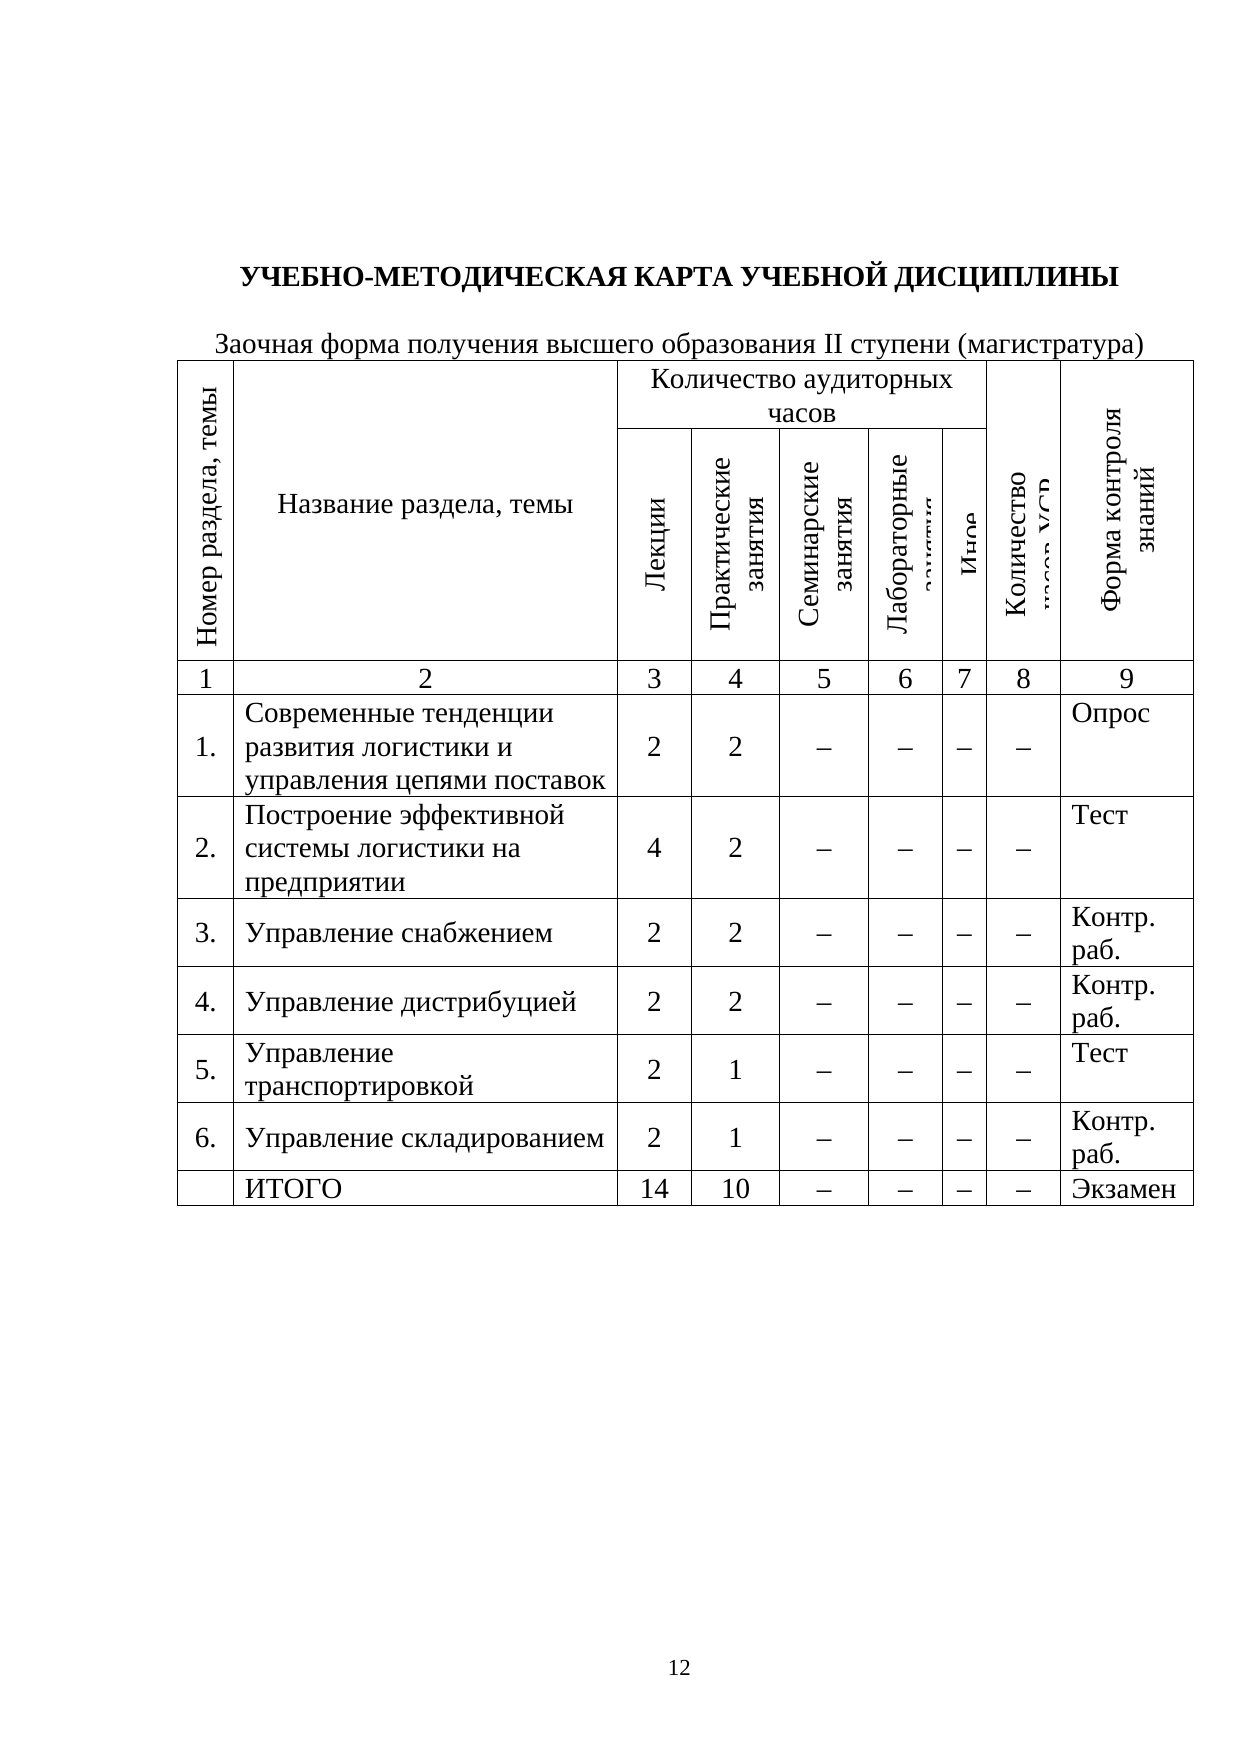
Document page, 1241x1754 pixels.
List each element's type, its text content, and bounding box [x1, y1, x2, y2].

table_cell – [943, 967, 986, 1034]
table_cell 2 [692, 967, 779, 1034]
table_cell 3. [178, 899, 233, 966]
table_cell Экзамен [1061, 1171, 1193, 1205]
table_cell Лабораторные занятия [869, 429, 942, 660]
table_cell 2 [692, 899, 779, 966]
table_cell Семинарские занятия [780, 429, 868, 660]
text Учебно-методическая карта УЧЕБНОЙ дисциплины [177, 259, 1181, 293]
table_cell Контр. раб. [1061, 1103, 1193, 1170]
table_cell 4 [692, 661, 779, 694]
table_cell 10 [692, 1171, 779, 1205]
table_cell – [943, 1035, 986, 1102]
table_cell – [780, 1035, 868, 1102]
table_cell Количество часов УСР [987, 428, 1060, 660]
table_header Форма контроля знаний [1061, 361, 1193, 660]
table_cell – [987, 967, 1060, 1034]
table_cell – [780, 967, 868, 1034]
table_header Количество аудиторных часов [618, 361, 986, 428]
table_cell 1 [692, 1103, 779, 1170]
table_cell Контр. раб. [1061, 899, 1193, 966]
table_cell 4 [618, 797, 691, 898]
table_cell – [780, 899, 868, 966]
table_cell Тест [1061, 1035, 1193, 1102]
table_cell Управление складированием [234, 1103, 617, 1170]
table_cell 9 [1061, 661, 1193, 694]
table_cell 2 [618, 695, 691, 796]
table_cell – [869, 797, 942, 898]
table_cell – [780, 1103, 868, 1170]
table_cell – [987, 1035, 1060, 1102]
table_cell Практические занятия [692, 429, 779, 660]
table_cell Контр. раб. [1061, 967, 1193, 1034]
table_cell – [869, 1103, 942, 1170]
table_cell 2 [618, 899, 691, 966]
table_cell [178, 1171, 233, 1205]
table_cell – [943, 797, 986, 898]
table_cell 5. [178, 1035, 233, 1102]
table_cell Современные тенденции развития логистики и управления цепями поставок [234, 695, 617, 796]
table_cell – [987, 695, 1060, 796]
table_header Название раздела, темы [234, 361, 617, 660]
table_cell 2 [692, 695, 779, 796]
table_cell 2 [234, 661, 617, 694]
table_cell Управление снабжением [234, 899, 617, 966]
table_cell 2. [178, 797, 233, 898]
table_header [987, 361, 1060, 428]
table_cell 2 [618, 967, 691, 1034]
table_cell 5 [780, 661, 868, 694]
table_cell Построение эффективной системы логистики на предприятии [234, 797, 617, 898]
table_cell 14 [618, 1171, 691, 1205]
table_cell – [987, 1103, 1060, 1170]
table_cell ИТОГО [234, 1171, 617, 1205]
table_cell – [987, 797, 1060, 898]
table_cell 6 [869, 661, 942, 694]
table_cell – [869, 1171, 942, 1205]
table_cell 1 [178, 661, 233, 694]
table_cell 2 [618, 1103, 691, 1170]
table_cell – [780, 1171, 868, 1205]
table_cell 1 [692, 1035, 779, 1102]
table_cell – [869, 695, 942, 796]
table_cell Управление дистрибуцией [234, 967, 617, 1034]
table_cell – [780, 797, 868, 898]
table_cell – [987, 899, 1060, 966]
table_cell Тест [1061, 797, 1193, 898]
text Заочная форма получения высшего образования II ступени (магистратура) [177, 327, 1181, 360]
table_cell 2 [618, 1035, 691, 1102]
table_cell 7 [943, 661, 986, 694]
table_cell – [869, 899, 942, 966]
table_cell – [943, 899, 986, 966]
table_cell – [869, 967, 942, 1034]
table_cell 2 [692, 797, 779, 898]
table_cell 1. [178, 695, 233, 796]
table_cell – [987, 1171, 1060, 1205]
table_cell 3 [618, 661, 691, 694]
table_cell – [943, 1171, 986, 1205]
table_header Номер раздела, темы [178, 361, 233, 660]
table_cell Лекции [618, 429, 691, 660]
table_cell 8 [987, 661, 1060, 694]
table_cell 4. [178, 967, 233, 1034]
table_cell Иное [943, 429, 986, 660]
table_cell – [943, 695, 986, 796]
table_cell – [869, 1035, 942, 1102]
table_cell – [943, 1103, 986, 1170]
table_cell – [780, 695, 868, 796]
table_cell Управление транспортировкой [234, 1035, 617, 1102]
table_cell 6. [178, 1103, 233, 1170]
table_cell Опрос [1061, 695, 1193, 796]
